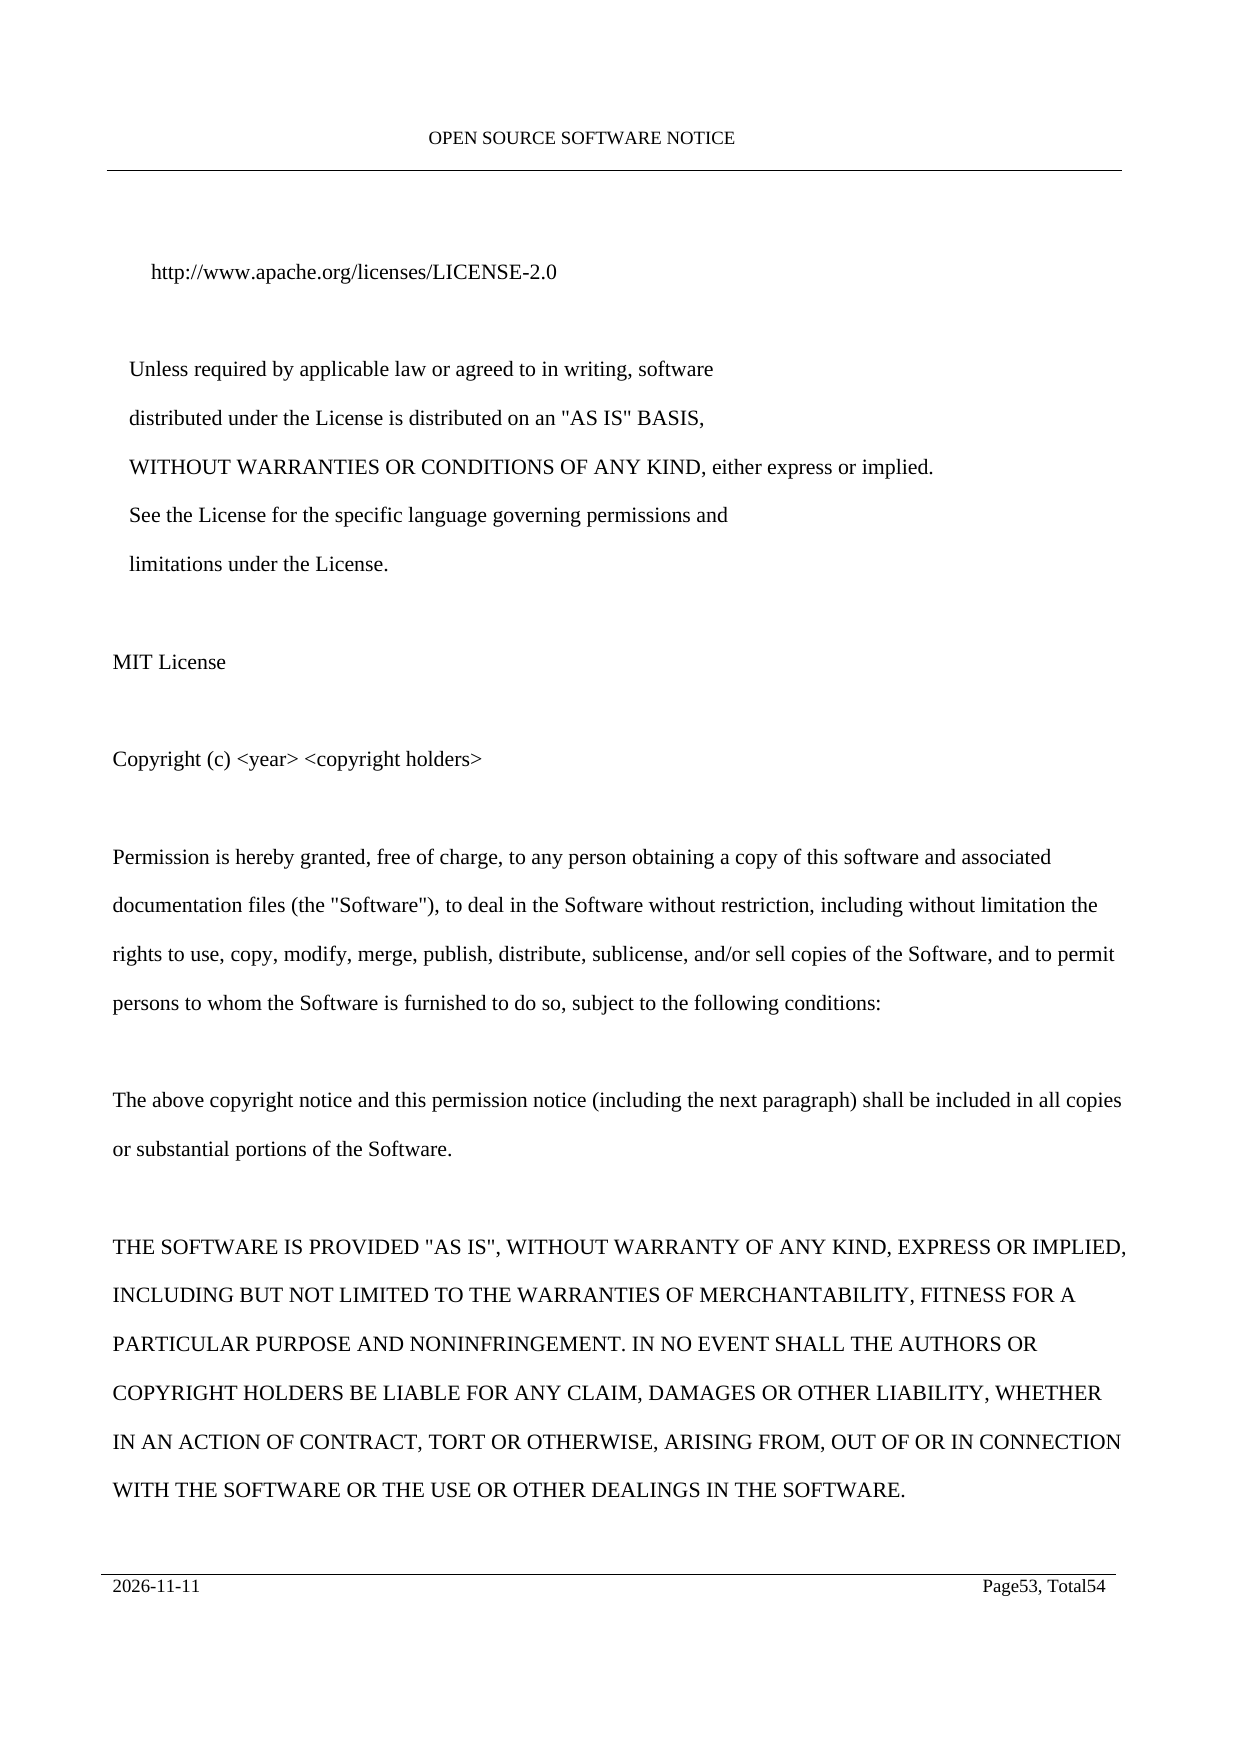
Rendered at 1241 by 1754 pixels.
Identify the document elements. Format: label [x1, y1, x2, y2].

text [112, 206, 1128, 1506]
